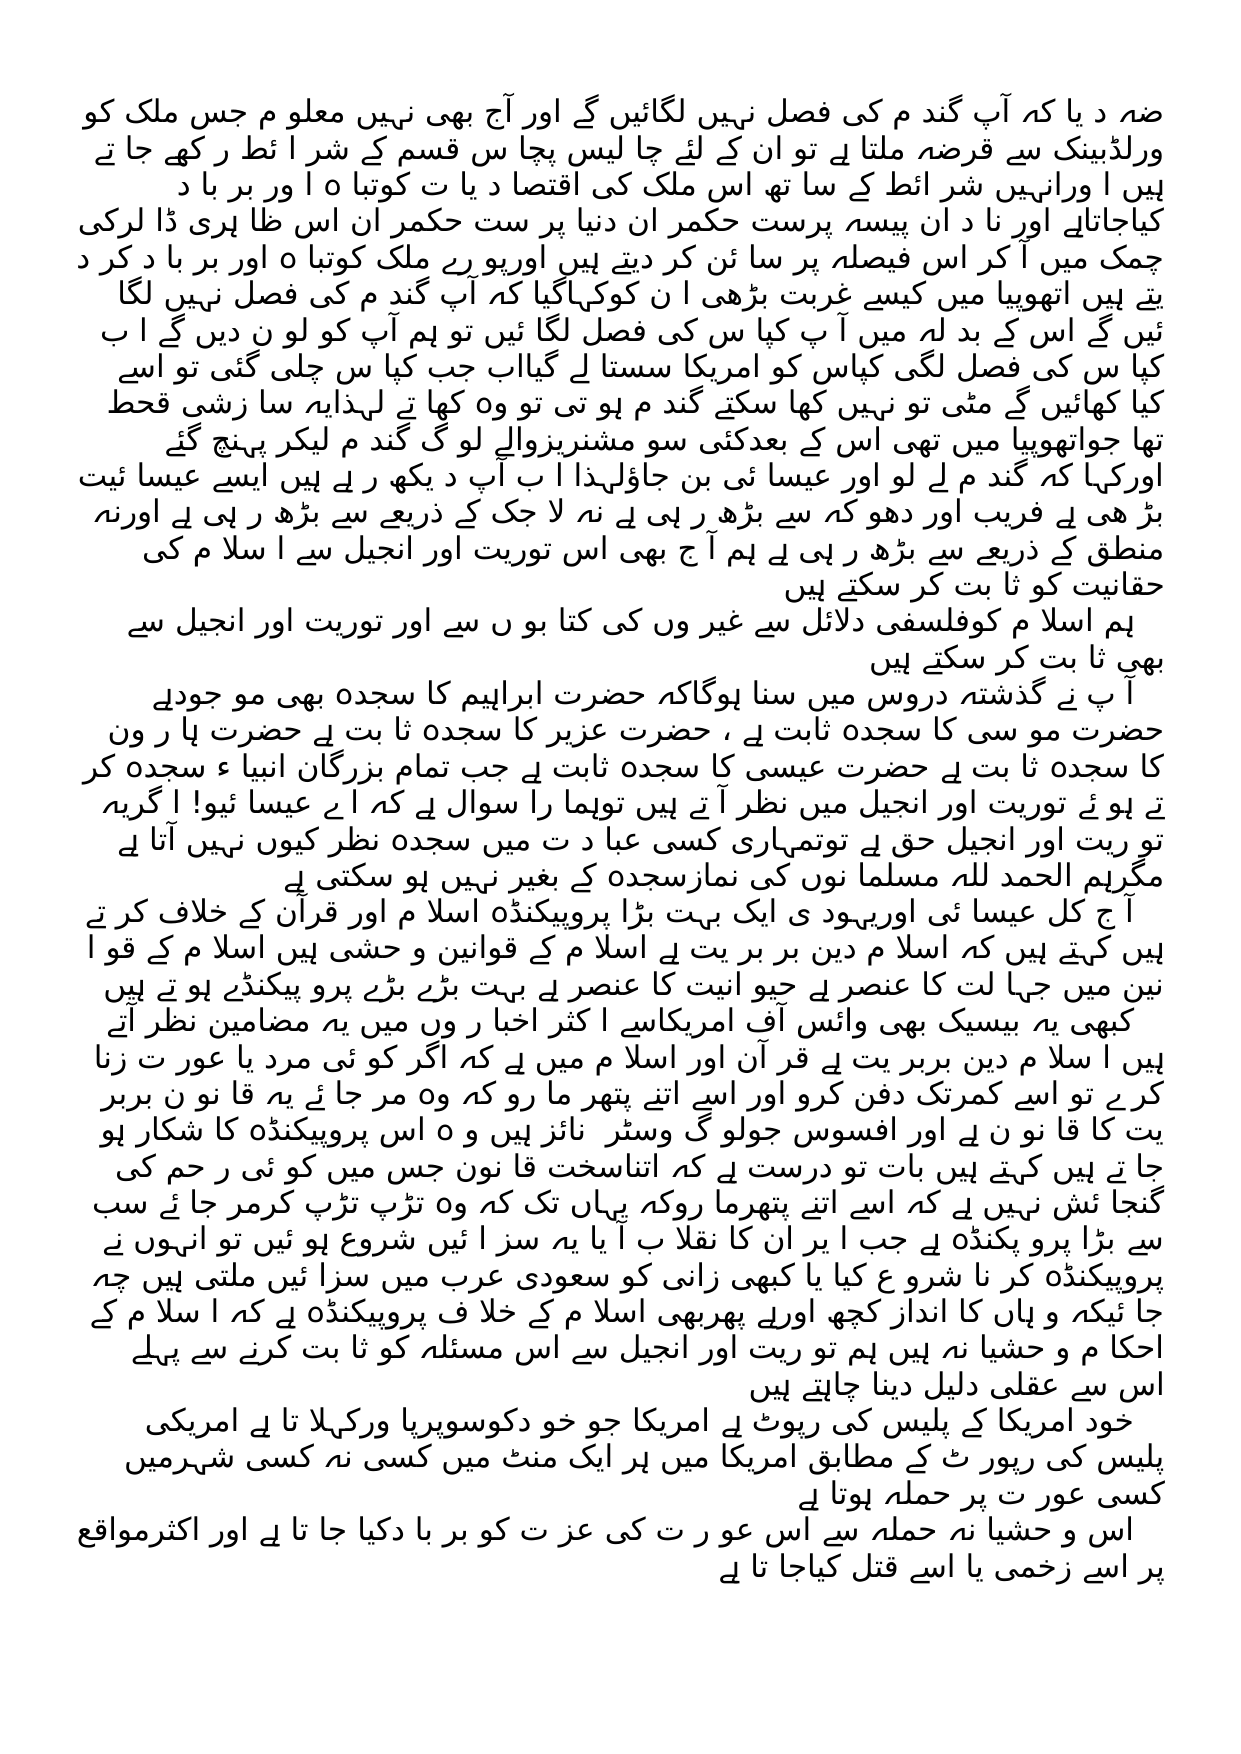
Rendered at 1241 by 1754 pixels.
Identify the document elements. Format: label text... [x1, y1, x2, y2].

text ہم اسلا م کوفلسفی دلائل سے غیر وں کی کتا بو ں سے اور توریت اور انجیل سے بھی ثا بت کر سکتے ہیں [75, 603, 1165, 675]
text آ ج کل عیسا ئی اوریہود ی ایک بہت بڑا پروپیکنڈہ اسلا م اور قرآن کے خلاف کر تے ہیں کہتے ہیں کہ اسلا م دین بر بر یت ہے اسلا م کے قوانین و حشی ہیں اسلا م کے قو ا نین میں جہا لت کا عنصر ہے حیو انیت کا عنصر ہے بہت بڑے بڑے پرو پیکنڈے ہو تے ہیں [75, 893, 1165, 1003]
text کبھی یہ بیسیک بھی وائس آف امریکاسے ا کثر اخبا ر وں میں یہ مضامین نظر آتے ہیں ا سلا م دین بربر یت ہے قر آن اور اسلا م میں ہے کہ اگر کو ئی مرد یا عور ت زنا کر ے تو اسے کمرتک دفن کرو اور اسے اتنے پتھر ما رو کہ وہ مر جا ئے یہ قا نو ن بربر یت کا قا نو ن ہے اور افسوس جولو گ وسٹر نائز ہیں و ہ اس پروپیکنڈہ کا شکار ہو جا تے ہیں کہتے ہیں بات تو درست ہے کہ اتناسخت قا نون جس میں کو ئی ر حم کی گنجا ئش نہیں ہے کہ اسے اتنے پتھرما روکہ یہاں تک کہ وہ تڑپ تڑپ کرمر جا ئے سب سے بڑا پرو پکنڈہ ہے جب ا یر ان کا نقلا ب آ یا یہ سز ا ئیں شروع ہو ئیں تو انہوں نے پروپیکنڈہ کر نا شرو ع کیا یا کبھی زانی کو سعودی عرب میں سزا ئیں ملتی ہیں چہ جا ئیکہ و ہاں کا انداز کچھ اورہے پھربھی اسلا م کے خلا ف پروپیکنڈہ ہے کہ ا سلا م کے احکا م و حشیا نہ ہیں ہم تو ریت اور انجیل سے اس مسئلہ کو ثا بت کرنے سے پہلے اس سے عقلی دلیل دینا چاہتے ہیں [75, 1003, 1165, 1402]
text آ پ نے گذشتہ دروس میں سنا ہوگاکہ حضرت ابراہیم کا سجدہ بھی مو جودہے حضرت مو سی کا سجدہ ثابت ہے ، حضرت عزیر کا سجدہ ثا بت ہے حضرت ہا ر ون کا سجدہ ثا بت ہے حضرت عیسی کا سجدہ ثابت ہے جب تمام بزرگان انبیا ء سجدہ کر تے ہو ئے توریت اور انجیل میں نظر آ تے ہیں توہما را سوال ہے کہ ا ے عیسا ئیو! ا گریہ تو ریت اور انجیل حق ہے توتمہاری کسی عبا د ت میں سجدہ نظر کیوں نہیں آتا ہے مگرہم الحمد للہ مسلما نوں کی نمازسجدہ کے بغیر نہیں ہو سکتی ہے [75, 675, 1165, 893]
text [75, 94, 1165, 603]
text اس و حشیا نہ حملہ سے اس عو ر ت کی عز ت کو بر با دکیا جا تا ہے اور اکثرمواقع پر اسے زخمی یا اسے قتل کیاجا تا ہے [75, 1512, 1165, 1584]
text خود امریکا کے پلیس کی رپوٹ ہے امریکا جو خو دکوسوپرپا ورکہلا تا ہے امریکی پلیس کی رپور ٹ کے مطابق امریکا میں ہر ایک منٹ میں کسی نہ کسی شہرمیں کسی عور ت پر حملہ ہوتا ہے [75, 1402, 1165, 1512]
